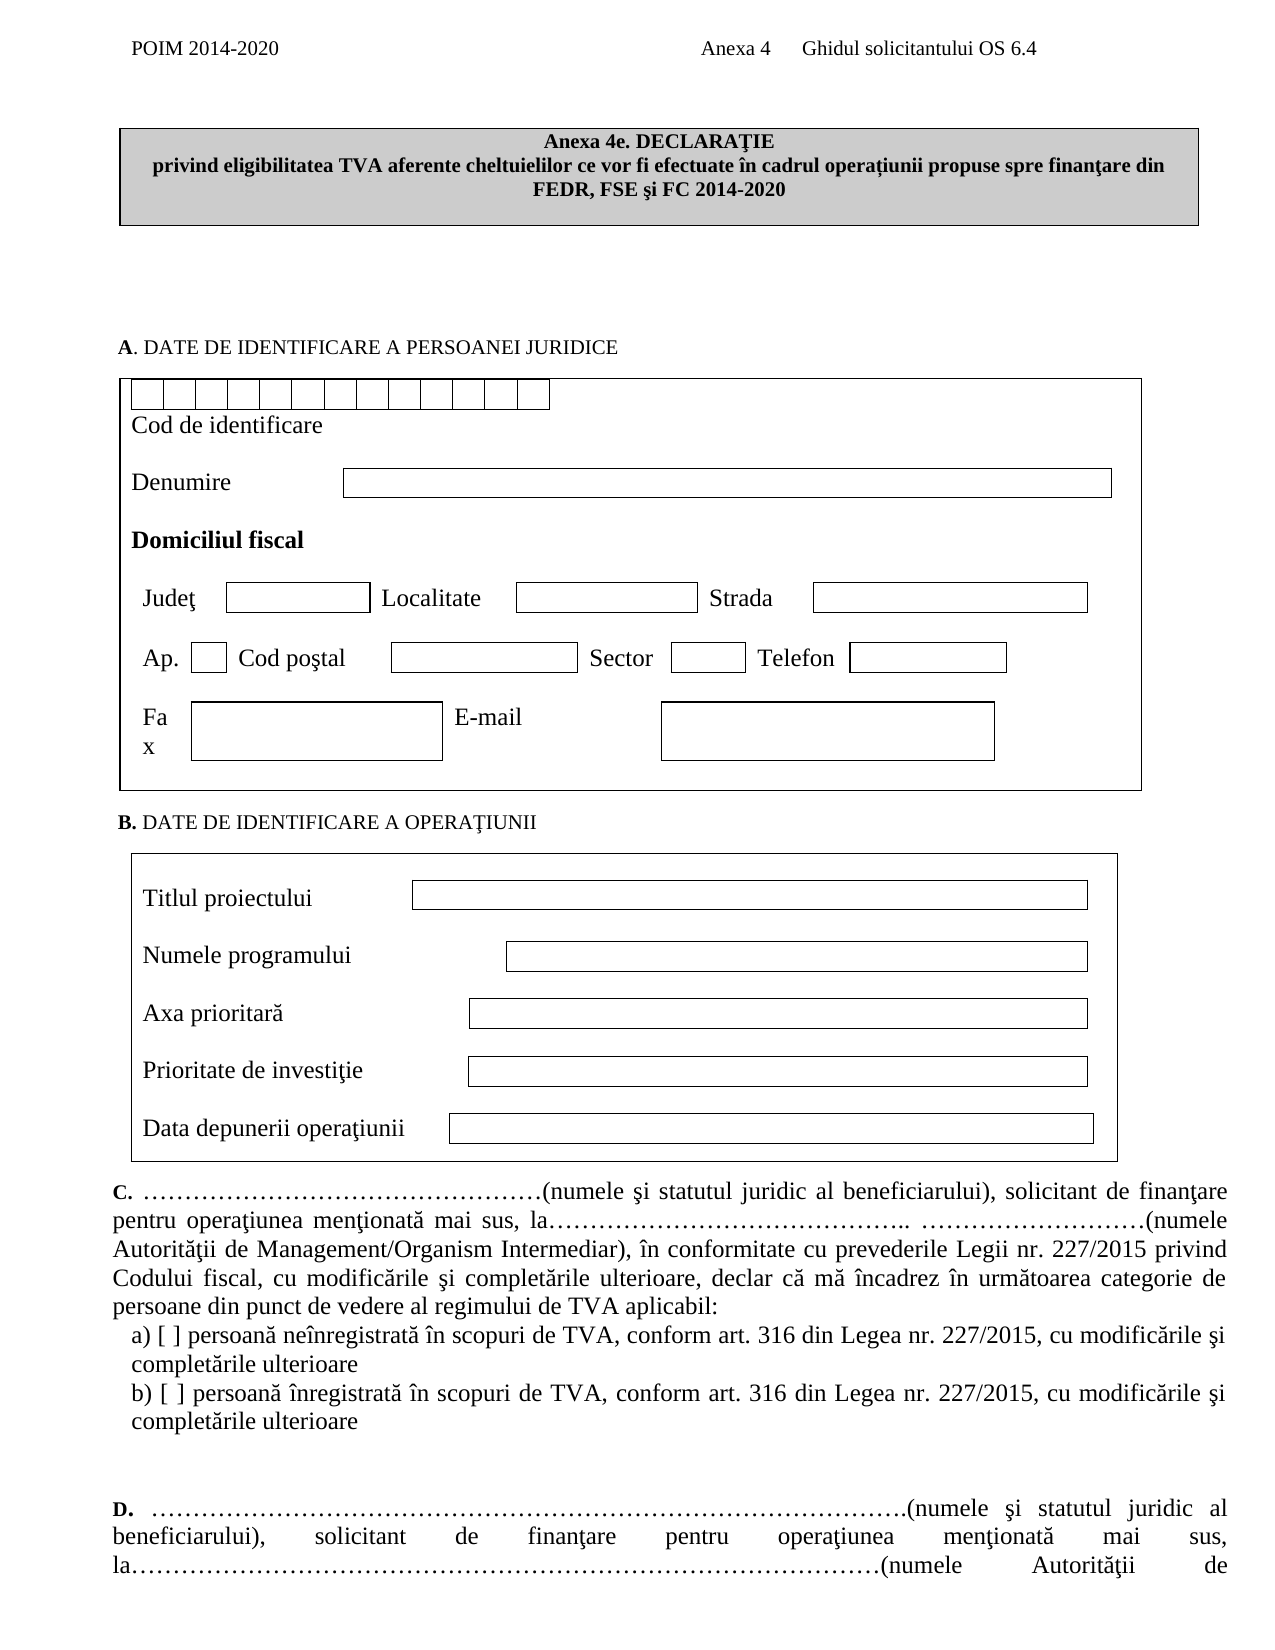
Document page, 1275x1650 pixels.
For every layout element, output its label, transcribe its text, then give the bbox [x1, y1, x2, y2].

text C. …………………………………………(numele şi statutul juridic al beneficiarului), solicitant de finanţare pentru operaţiunea menţionată mai sus, la…………………………………….. ………………………(numele Autorităţii de Management/Organism Intermediar), în conformitate cu prevederile Legii nr. 227/2015 privind Codului fiscal, cu modificările şi completările ulterioare, declar că mă încadrez în următoarea categorie de persoane din punct de vedere al regimului de TVA aplicabil: [112, 1176, 1228, 1320]
table_header Anexa 4e. DECLARAŢIE privind eligibilitatea TVA aferente cheltuielilor ce vor fi efectuate în cadrul operațiunii propuse spre finanţare din FEDR, FSE şi FC 2014-2020 [121, 129, 1198, 225]
text a) [ ] persoană neînregistrată în scopuri de TVA, conform art. 316 din Legea nr. 227/2015, cu modificările şi completările ulterioare [131, 1320, 1228, 1378]
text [112, 1493, 1228, 1579]
table_header Titlul proiectului Numele programului Axa prioritară Prioritate de investiţie Data depunerii operaţiunii [132, 854, 1117, 1161]
text b) [ ] persoană înregistrată în scopuri de TVA, conform art. 316 din Legea nr. 227/2015, cu modificările şi completările ulterioare [131, 1378, 1228, 1435]
text A. DATE DE IDENTIFICARE A PERSOANEI JURIDICE [112, 335, 1153, 359]
table_header Cod de identificare Denumire Domiciliul fiscal [121, 379, 1141, 790]
text B. DATE DE IDENTIFICARE A OPERAŢIUNII [112, 810, 1153, 834]
